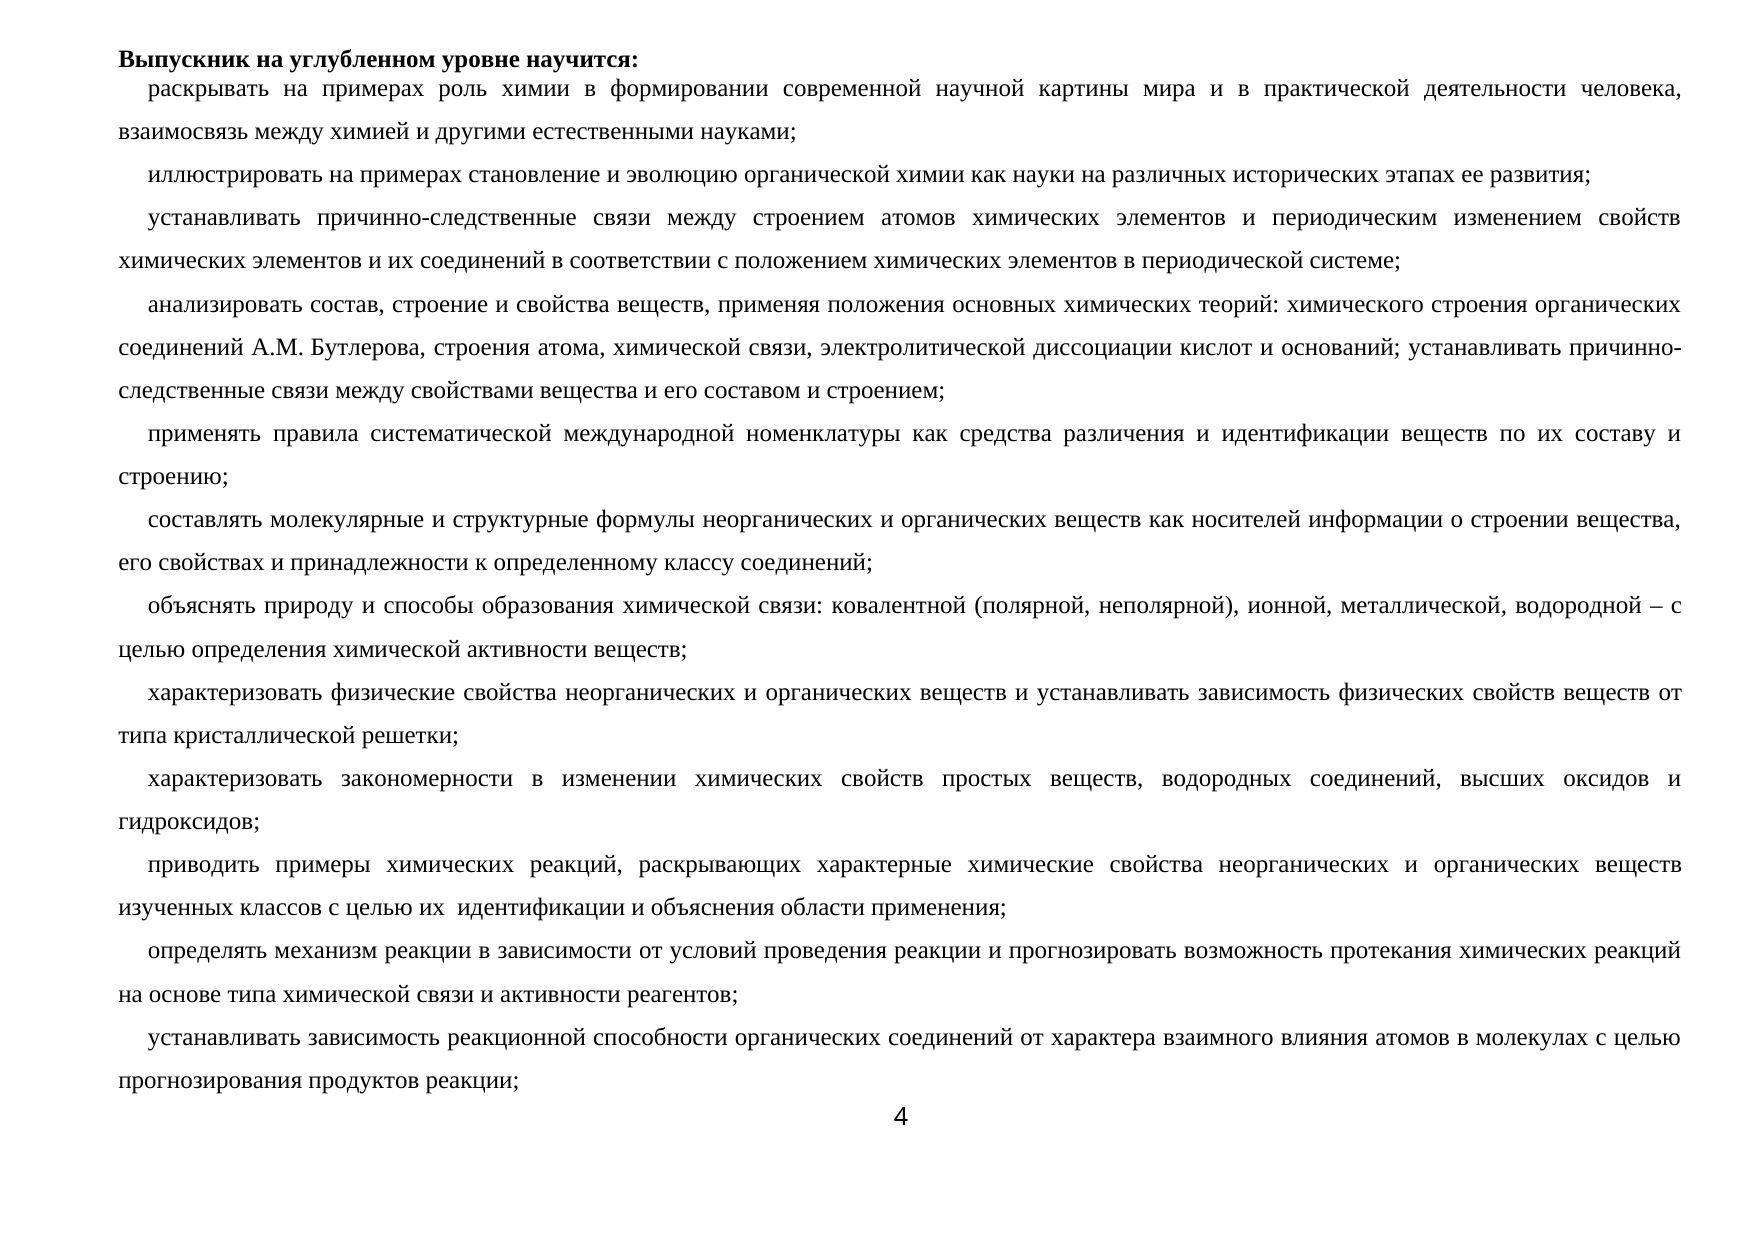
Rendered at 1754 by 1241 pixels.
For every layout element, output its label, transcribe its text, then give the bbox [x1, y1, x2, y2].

text составлять молекулярные и структурные формулы неорганических и органических веществ как носителей информации о строении вещества, его свойствах и принадлежности к определенному классу соединений; [118, 504, 1683, 576]
text определять механизм реакции в зависимости от условий проведения реакции и прогнозировать возможность протекания химических реакций на основе типа химической связи и активности реагентов; [118, 936, 1683, 1007]
text устанавливать причинно-следственные связи между строением атомов химических элементов и периодическим изменением свойств химических элементов и их соединений в соответствии с положением химических элементов в периодической системе; [118, 202, 1683, 274]
text характеризовать закономерности в изменении химических свойств простых веществ, водородных соединений, высших оксидов и гидроксидов; [118, 763, 1683, 835]
text приводить примеры химических реакций, раскрывающих характерные химические свойства неорганических и органических веществ изученных классов с целью их идентификации и объяснения области применения; [118, 849, 1683, 921]
text объяснять природу и способы образования химической связи: ковалентной (полярной, неполярной), ионной, металлической, водородной – с целью определения химической активности веществ; [118, 591, 1683, 662]
text применять правила систематической международной номенклатуры как средства различения и идентификации веществ по их составу и строению; [118, 418, 1683, 490]
text устанавливать зависимость реакционной способности органических соединений от характера взаимного влияния атомов в молекулах с целью прогнозирования продуктов реакции; [118, 1022, 1683, 1094]
text характеризовать физические свойства неорганических и органических веществ и устанавливать зависимость физических свойств веществ от типа кристаллической решетки; [118, 677, 1683, 749]
text раскрывать на примерах роль химии в формировании современной научной картины мира и в практической деятельности человека, взаимосвязь между химией и другими естественными науками; [118, 73, 1683, 145]
text иллюстрировать на примерах становление и эволюцию органической химии как науки на различных исторических этапах ее развития; [118, 159, 1683, 188]
text анализировать состав, строение и свойства веществ, применяя положения основных химических теорий: химического строения органических соединений А.М. Бутлерова, строения атома, химической связи, электролитической диссоциации кислот и оснований; устанавливать причинно-следственные связи между свойствами вещества и его составом и строением; [118, 289, 1683, 404]
text Выпускник на углубленном уровне научится: [118, 44, 1683, 73]
